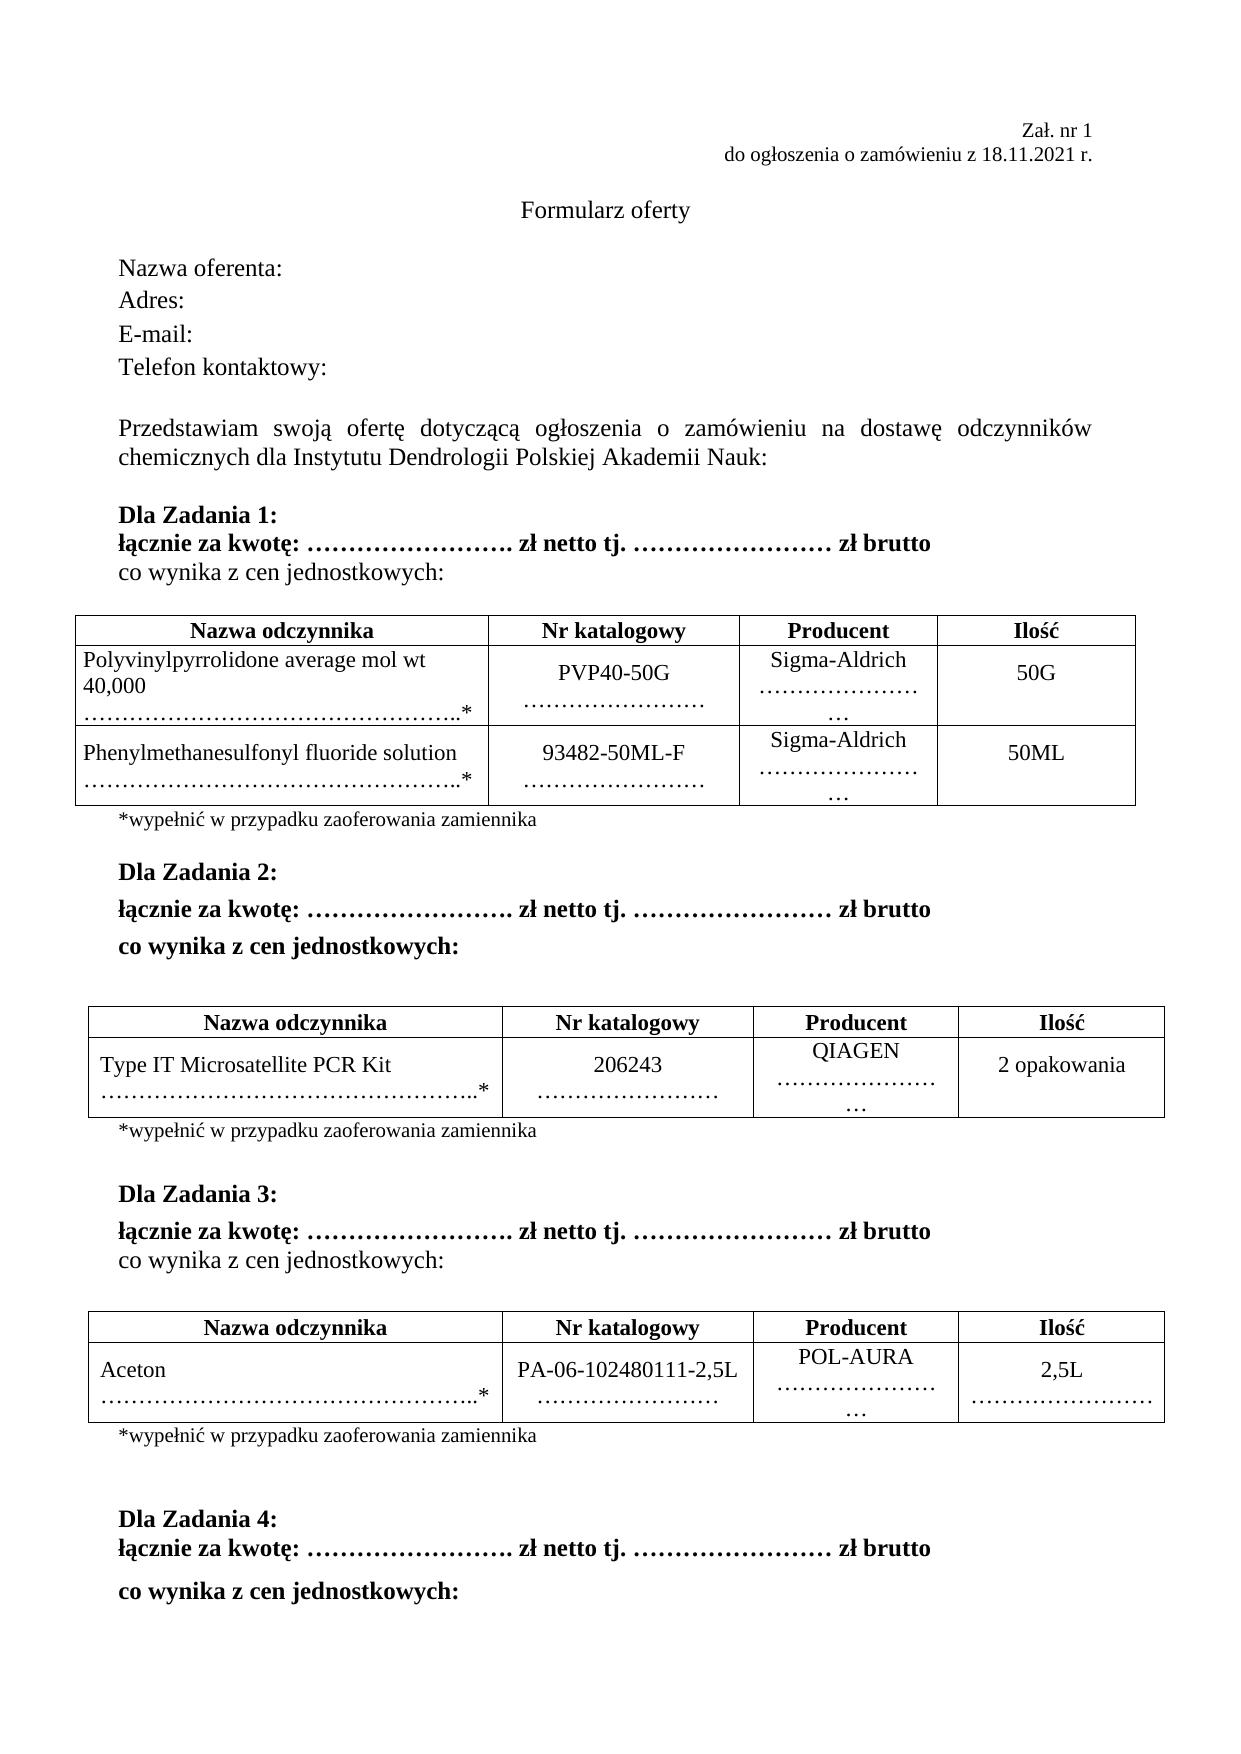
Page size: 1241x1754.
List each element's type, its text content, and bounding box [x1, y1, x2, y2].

table_header Nazwa odczynnika [89, 1312, 502, 1342]
text łącznie za kwotę: ……………………. zł netto tj. …………………… zł brutto [118, 894, 1093, 923]
table_header Ilość [938, 616, 1135, 645]
table_header Nr katalogowy [489, 616, 739, 645]
table_cell Type IT Microsatellite PCR Kit …………………………………………..* [89, 1038, 502, 1117]
table_cell 50ML [938, 726, 1135, 805]
table_cell Sigma-Aldrich …………………… [740, 646, 937, 725]
table_header Ilość [959, 1312, 1164, 1342]
table_cell PVP40-50G …………………… [489, 646, 739, 725]
table_header Producent [754, 1312, 958, 1342]
table_cell Sigma-Aldrich …………………… [740, 726, 937, 805]
text łącznie za kwotę: ……………………. zł netto tj. …………………… zł brutto [118, 1216, 1093, 1245]
table_cell PA-06-102480111-2,5L …………………… [503, 1343, 753, 1422]
text E-mail: [118, 319, 1093, 347]
table_cell Aceton …………………………………………..* [89, 1343, 502, 1422]
table_header Producent [754, 1007, 958, 1037]
text łącznie za kwotę: ……………………. zł netto tj. …………………… zł brutto [118, 528, 1093, 557]
table_cell Polyvinylpyrrolidone average mol wt 40,000 …………………………………………..* [76, 646, 488, 725]
table_cell Phenylmethanesulfonyl fluoride solution …………………………………………..* [76, 726, 488, 805]
text łącznie za kwotę: ……………………. zł netto tj. …………………… zł brutto [118, 1533, 1093, 1562]
table_cell 50G [938, 646, 1135, 725]
text Dla Zadania 2: [118, 857, 1093, 886]
text co wynika z cen jednostkowych: [118, 931, 1093, 960]
text do ogłoszenia o zamówieniu z 18.11.2021 r. [118, 142, 1093, 166]
text Zał. nr 1 [118, 118, 1093, 142]
table_header Producent [740, 616, 937, 645]
text co wynika z cen jednostkowych: [118, 1245, 1093, 1274]
table_cell 2,5L …………………… [959, 1343, 1164, 1422]
text Dla Zadania 3: [118, 1179, 1093, 1208]
text Adres: [118, 286, 1093, 314]
table_header Nr katalogowy [503, 1312, 753, 1342]
table_cell 93482-50ML-F …………………… [489, 726, 739, 805]
table_header Ilość [959, 1007, 1164, 1037]
table_header Nazwa odczynnika [89, 1007, 502, 1037]
text Przedstawiam swoją ofertę dotyczącą ogłoszenia o zamówieniu na dostawę odczynników chemicznych dla Instytutu Dendrologii Polskiej Akademii Nauk: [118, 413, 1093, 471]
text co wynika z cen jednostkowych: [118, 557, 1093, 586]
text *wypełnić w przypadku zaoferowania zamiennika [118, 1118, 1093, 1142]
text Nazwa oferenta: [118, 253, 1093, 281]
table_cell 2 opakowania [959, 1038, 1164, 1117]
table_header Nr katalogowy [503, 1007, 753, 1037]
text Dla Zadania 1: [118, 500, 1093, 528]
table_cell POL-AURA …………………… [754, 1343, 958, 1422]
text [118, 1423, 1093, 1447]
text Dla Zadania 4: [118, 1504, 1093, 1533]
text Telefon kontaktowy: [118, 352, 1093, 380]
text co wynika z cen jednostkowych: [118, 1576, 1093, 1605]
table_cell QIAGEN …………………… [754, 1038, 958, 1117]
text Formularz oferty [118, 195, 1093, 224]
table_cell 206243 …………………… [503, 1038, 753, 1117]
table_header Nazwa odczynnika [76, 616, 488, 645]
text *wypełnić w przypadku zaoferowania zamiennika [118, 806, 1093, 831]
